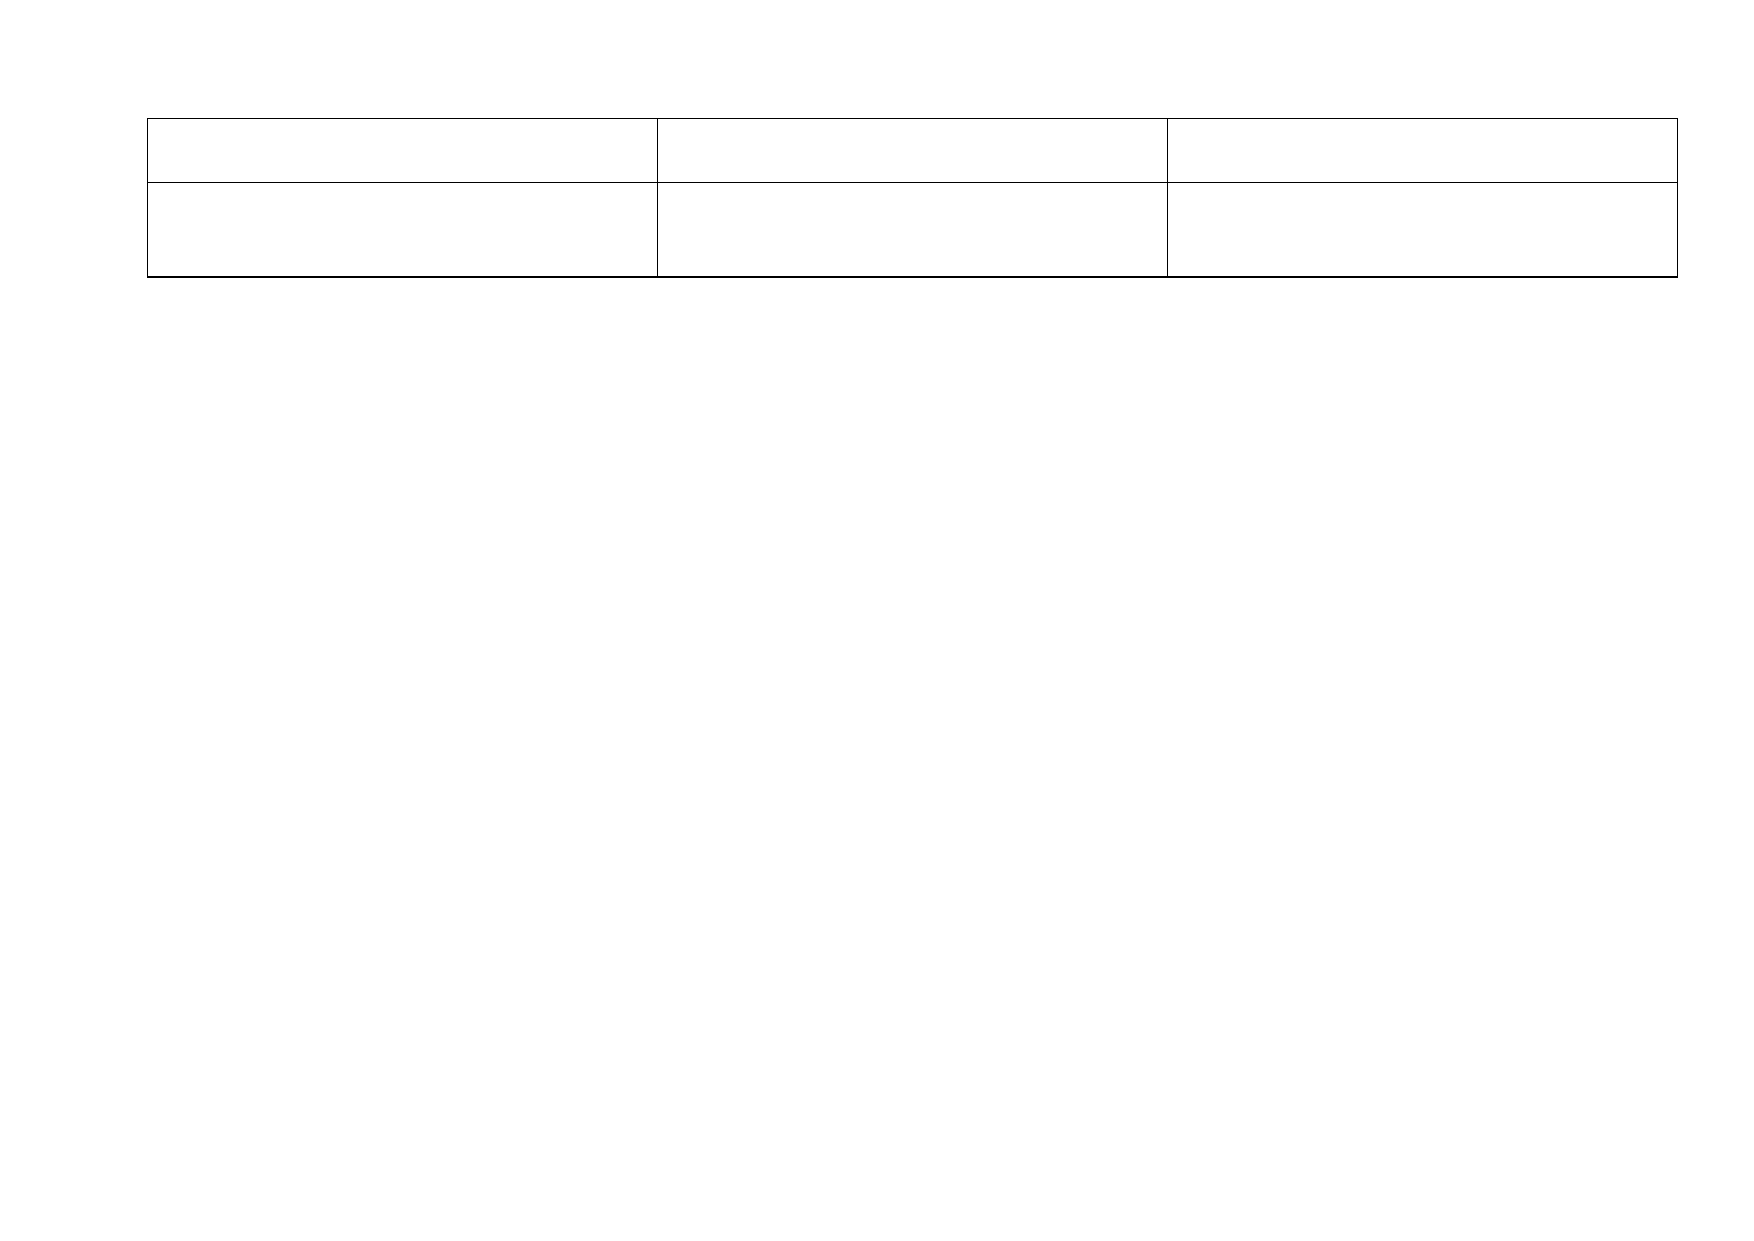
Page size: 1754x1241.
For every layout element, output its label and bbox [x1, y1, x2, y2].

table_cell [148, 183, 657, 276]
table_cell [148, 119, 657, 182]
table_cell [658, 183, 1167, 276]
table_cell [1168, 119, 1677, 182]
table_cell [1168, 183, 1677, 276]
table_cell [658, 119, 1167, 182]
